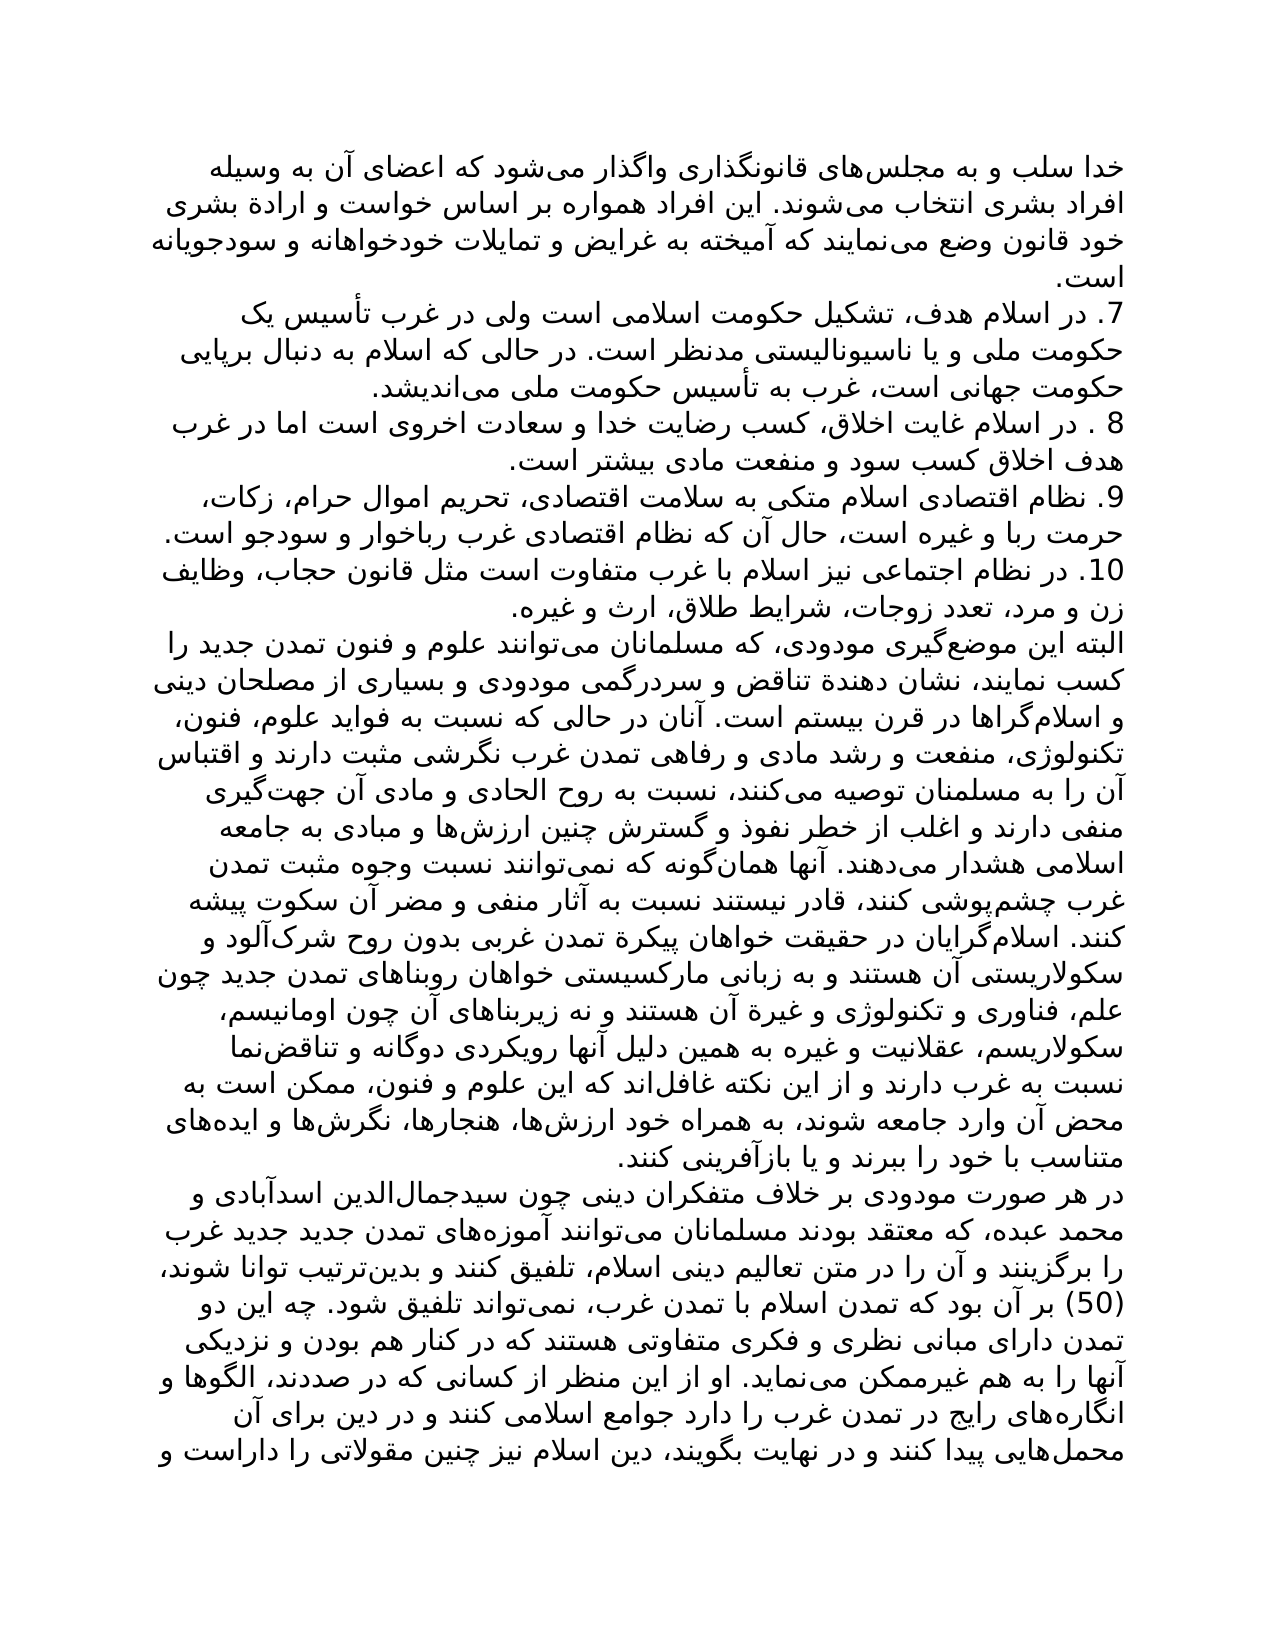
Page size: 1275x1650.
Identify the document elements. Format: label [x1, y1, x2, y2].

text [150, 150, 1125, 1467]
